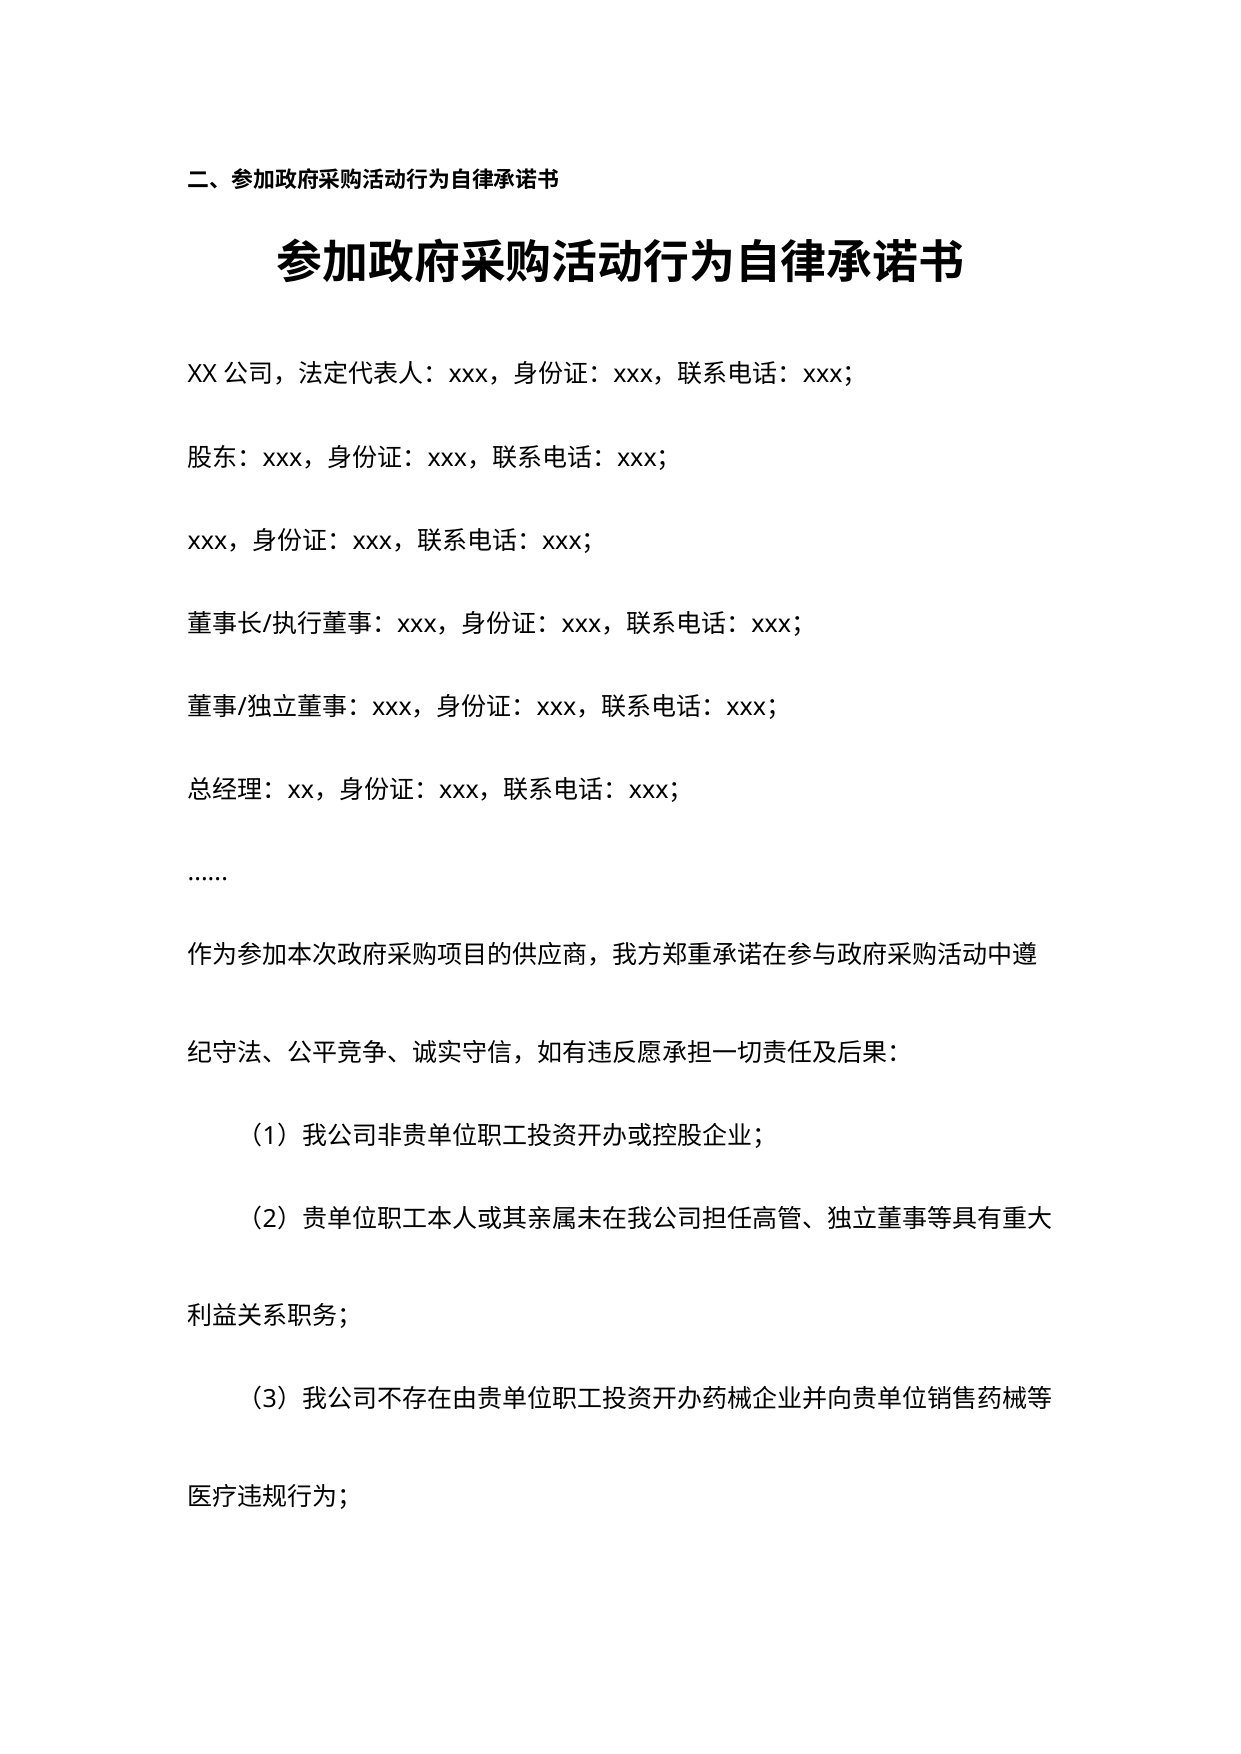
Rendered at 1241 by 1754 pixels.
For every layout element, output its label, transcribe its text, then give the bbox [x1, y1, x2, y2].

list （2）贵单位职工本人或其亲属未在我公司担任高管、独立董事等具有重大利益关系职务； [187, 1184, 1053, 1346]
list （1）我公司非贵单位职工投资开办或控股企业； [187, 1101, 1053, 1166]
text 股东：xxx，身份证：xxx，联系电话：xxx； [187, 423, 1053, 488]
text xxx，身份证：xxx，联系电话：xxx； [187, 506, 1053, 571]
text 二、参加政府采购活动行为自律承诺书 [187, 162, 1053, 194]
text XX 公司，法定代表人：xxx，身份证：xxx，联系电话：xxx； [187, 339, 1053, 404]
text 作为参加本次政府采购项目的供应商，我方郑重承诺在参与政府采购活动中遵纪守法、公平竞争、诚实守信，如有违反愿承担一切责任及后果： [187, 920, 1053, 1083]
text 参加政府采购活动行为自律承诺书 [187, 209, 1053, 307]
text （3）我公司不存在由贵单位职工投资开办药械企业并向贵单位销售药械等医疗违规行为； [187, 1364, 1053, 1527]
text 董事长/执行董事：xxx，身份证：xxx，联系电话：xxx； [187, 589, 1053, 654]
text 总经理：xx，身份证：xxx，联系电话：xxx； [187, 755, 1053, 820]
text 董事/独立董事：xxx，身份证：xxx，联系电话：xxx； [187, 672, 1053, 737]
text ...... [187, 838, 1053, 903]
